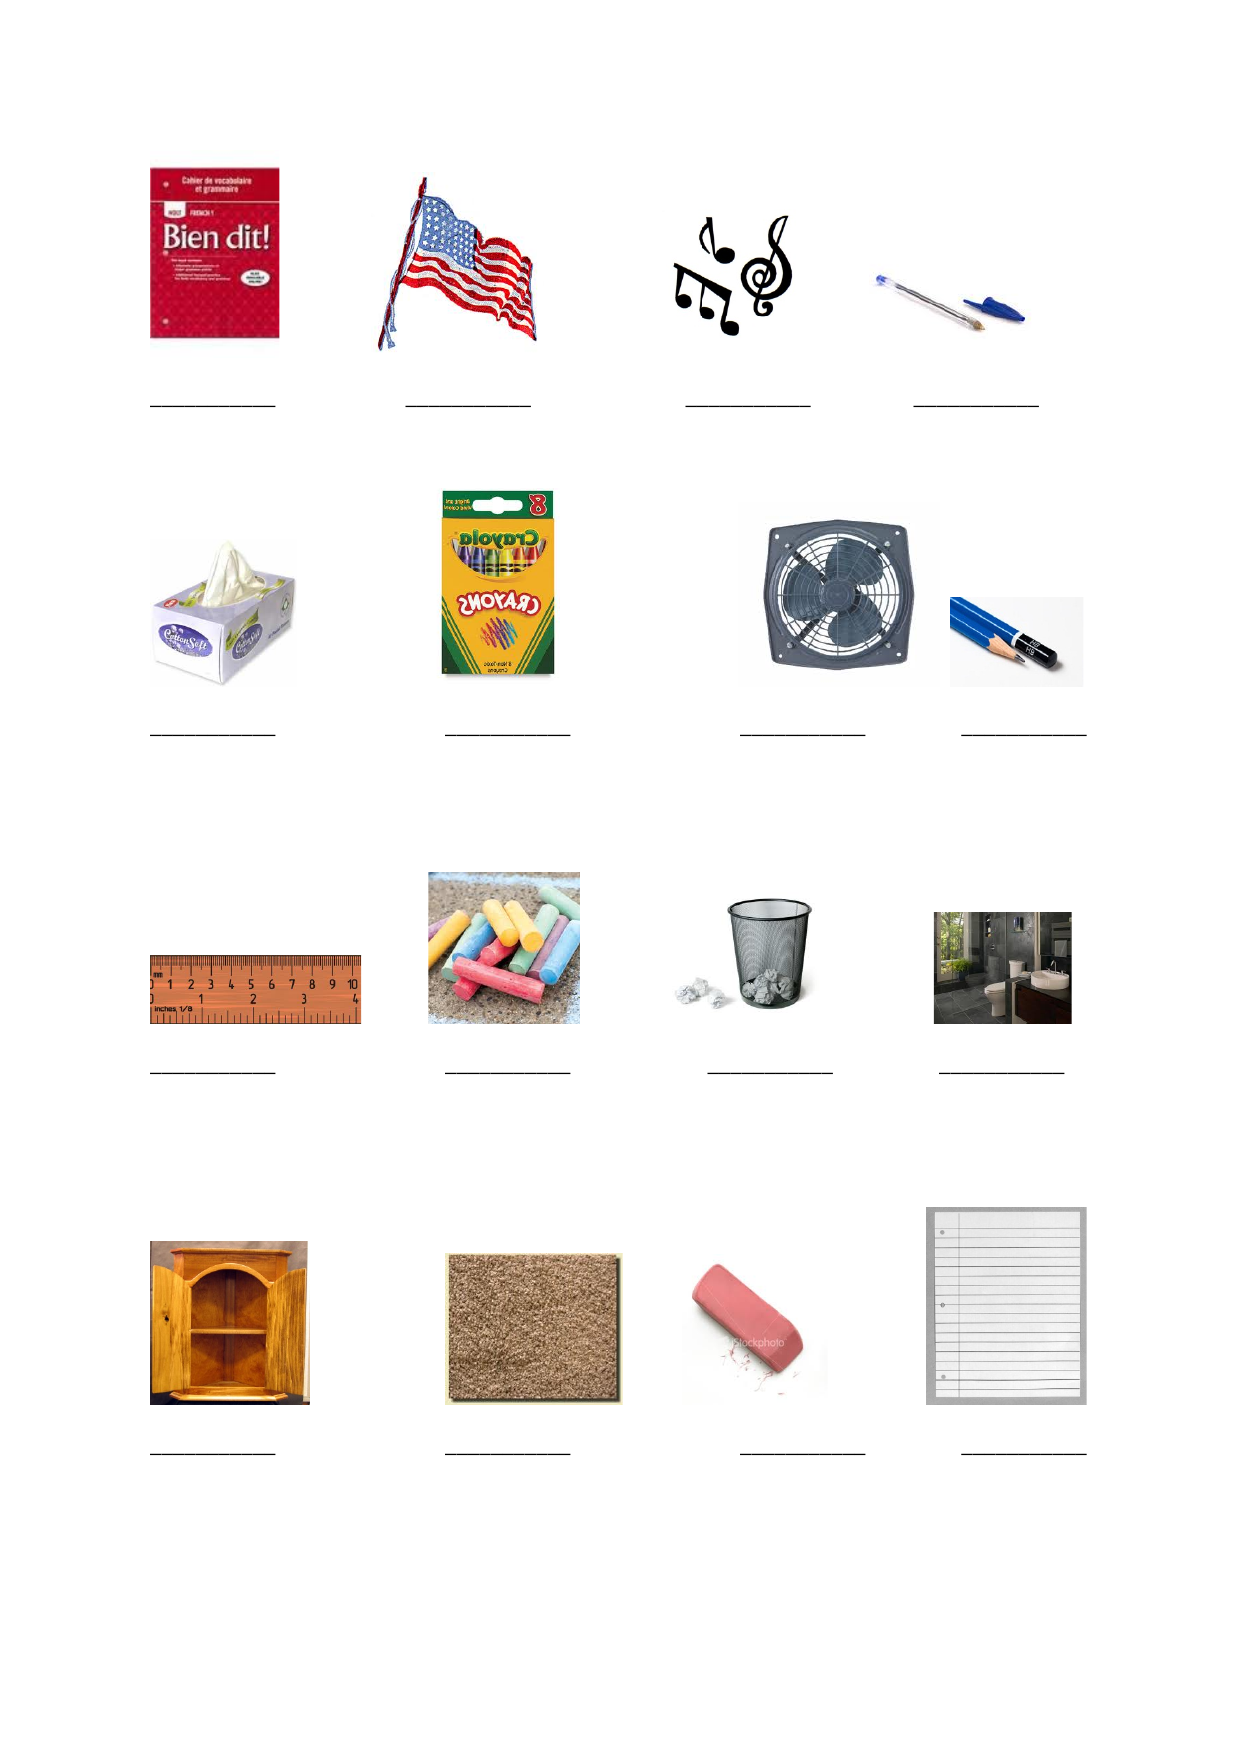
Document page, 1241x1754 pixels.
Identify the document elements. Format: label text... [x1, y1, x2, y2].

picture [445, 1253, 623, 1405]
picture [681, 1254, 828, 1405]
picture [371, 172, 544, 358]
picture [150, 955, 362, 1024]
text ___________ ___________ ___________ ___________ [150, 382, 1090, 410]
picture [428, 872, 580, 1024]
picture [150, 1241, 310, 1405]
picture [150, 150, 280, 358]
text ___________ ___________ ___________ ___________ [150, 1430, 1090, 1458]
text ___________ ___________ ___________ ___________ [150, 712, 1090, 740]
picture [647, 197, 818, 358]
picture [926, 1207, 1087, 1405]
picture [150, 539, 297, 687]
picture [666, 870, 820, 1024]
text ___________ ___________ ___________ ___________ [150, 1049, 1090, 1077]
picture [737, 502, 940, 687]
picture [933, 912, 1072, 1024]
picture [950, 597, 1084, 687]
picture [869, 249, 1032, 358]
picture [436, 488, 560, 687]
